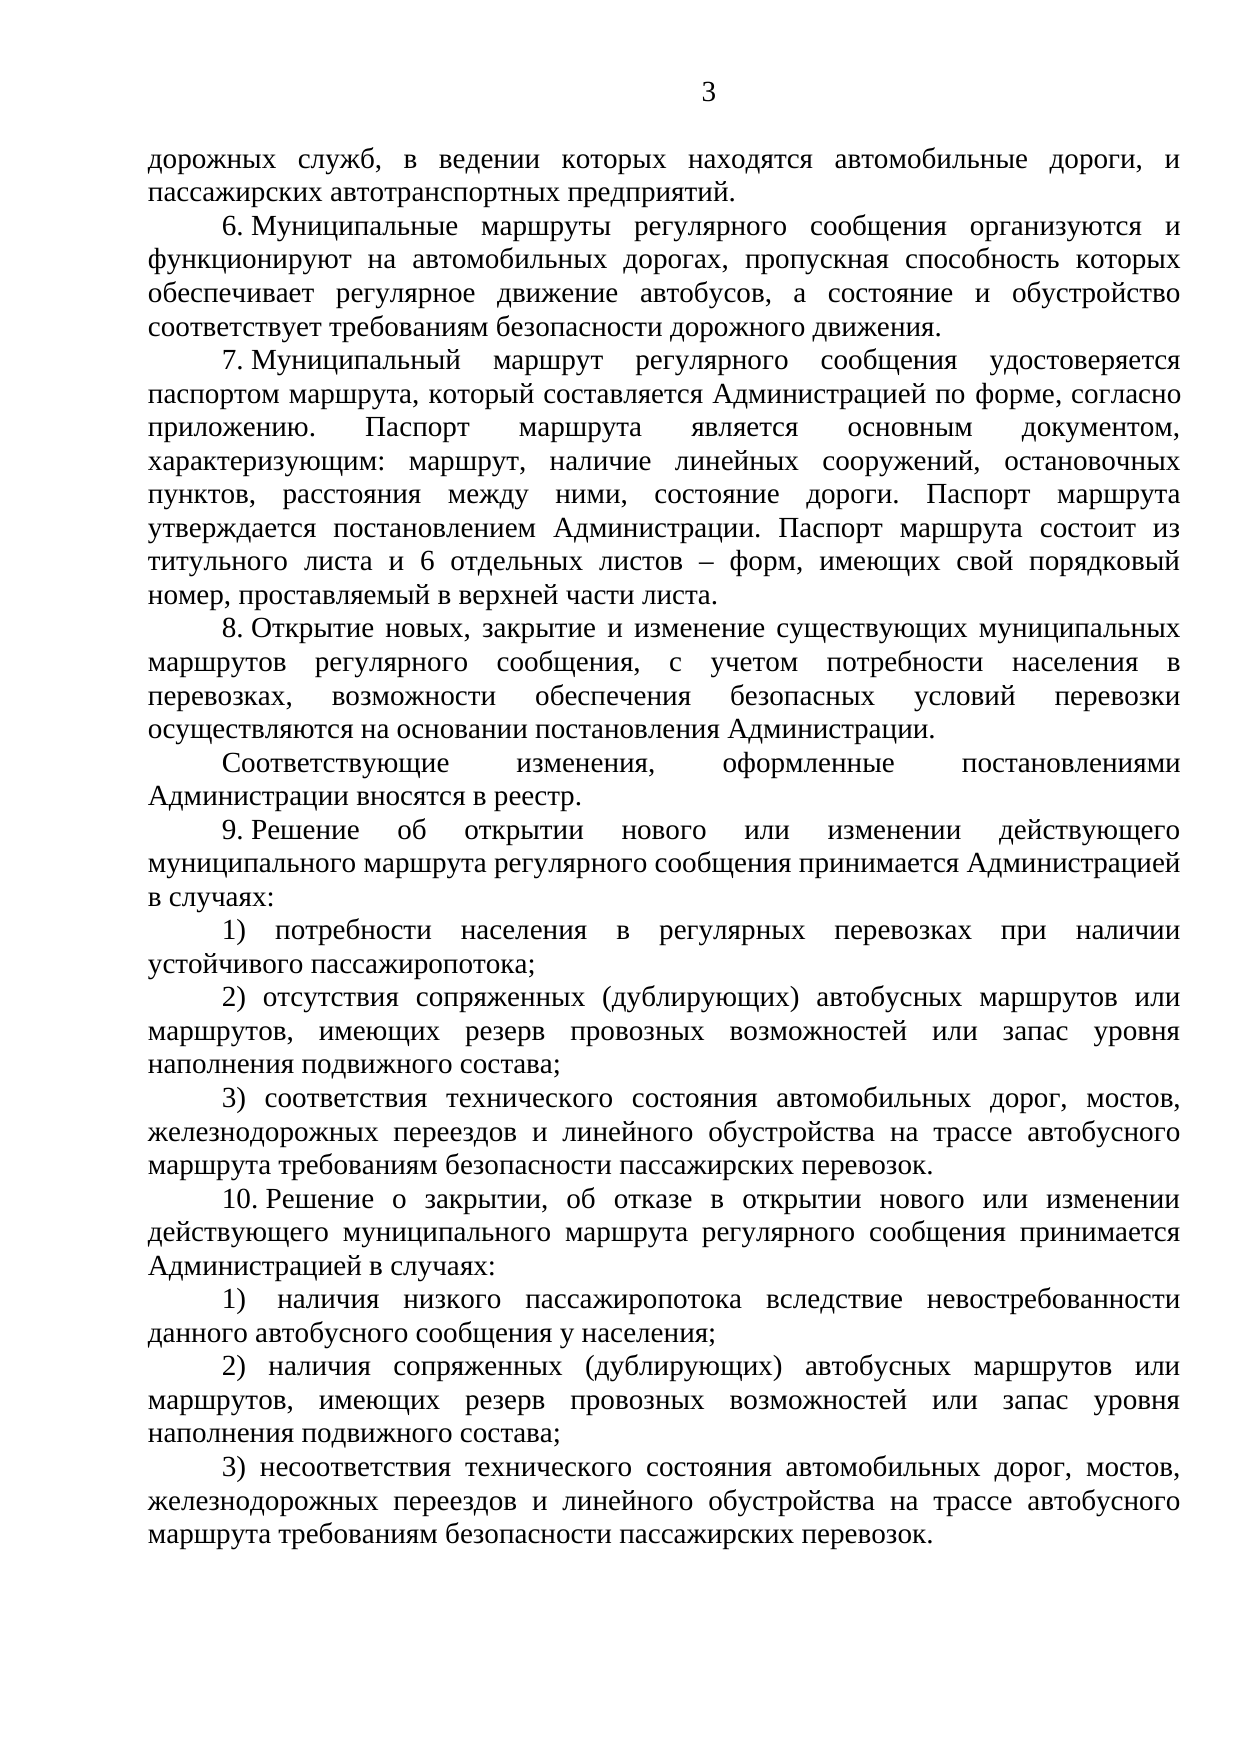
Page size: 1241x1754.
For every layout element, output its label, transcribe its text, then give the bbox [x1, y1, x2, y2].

text 1) потребности населения в регулярных перевозках при наличии устойчивого пассажиропотока; [148, 912, 1181, 979]
text 1) наличия низкого пассажиропотока вследствие невостребованности данного автобусного сообщения у населения; [148, 1281, 1181, 1348]
text 3) соответствия технического состояния автомобильных дорог, мостов, железнодорожных переездов и линейного обустройства на трассе автобусного маршрута требованиям безопасности пассажирских перевозок. [148, 1080, 1181, 1181]
text 7. Муниципальный маршрут регулярного сообщения удостоверяется паспортом маршрута, который составляется Администрацией по форме, согласно приложению. Паспорт маршрута является основным документом, характеризующим: маршрут, наличие линейных сооружений, остановочных пунктов, расстояния между ними, состояние дороги. Паспорт маршрута утверждается постановлением Администрации. Паспорт маршрута состоит из титульного листа и 6 отдельных листов – форм, имеющих свой порядковый номер, проставляемый в верхней части листа. [148, 342, 1181, 611]
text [148, 141, 1181, 208]
text 6. Муниципальные маршруты регулярного сообщения организуются и функционируют на автомобильных дорогах, пропускная способность которых обеспечивает регулярное движение автобусов, а состояние и обустройство соответствует требованиям безопасности дорожного движения. [148, 208, 1181, 342]
text 2) наличия сопряженных (дублирующих) автобусных маршрутов или маршрутов, имеющих резерв провозных возможностей или запас уровня наполнения подвижного состава; [148, 1348, 1181, 1449]
text 10. Решение о закрытии, об отказе в открытии нового или изменении действующего муниципального маршрута регулярного сообщения принимается Администрацией в случаях: [148, 1181, 1181, 1281]
text 3) несоответствия технического состояния автомобильных дорог, мостов, железнодорожных переездов и линейного обустройства на трассе автобусного маршрута требованиям безопасности пассажирских перевозок. [148, 1449, 1181, 1550]
text 2) отсутствия сопряженных (дублирующих) автобусных маршрутов или маршрутов, имеющих резерв провозных возможностей или запас уровня наполнения подвижного состава; [148, 979, 1181, 1080]
text Соответствующие изменения, оформленные постановлениями Администрации вносятся в реестр. [148, 745, 1181, 812]
text 8. Открытие новых, закрытие и изменение существующих муниципальных маршрутов регулярного сообщения, с учетом потребности населения в перевозках, возможности обеспечения безопасных условий перевозки осуществляются на основании постановления Администрации. [148, 611, 1181, 745]
text 9. Решение об открытии нового или изменении действующего муниципального маршрута регулярного сообщения принимается Администрацией в случаях: [148, 812, 1181, 912]
